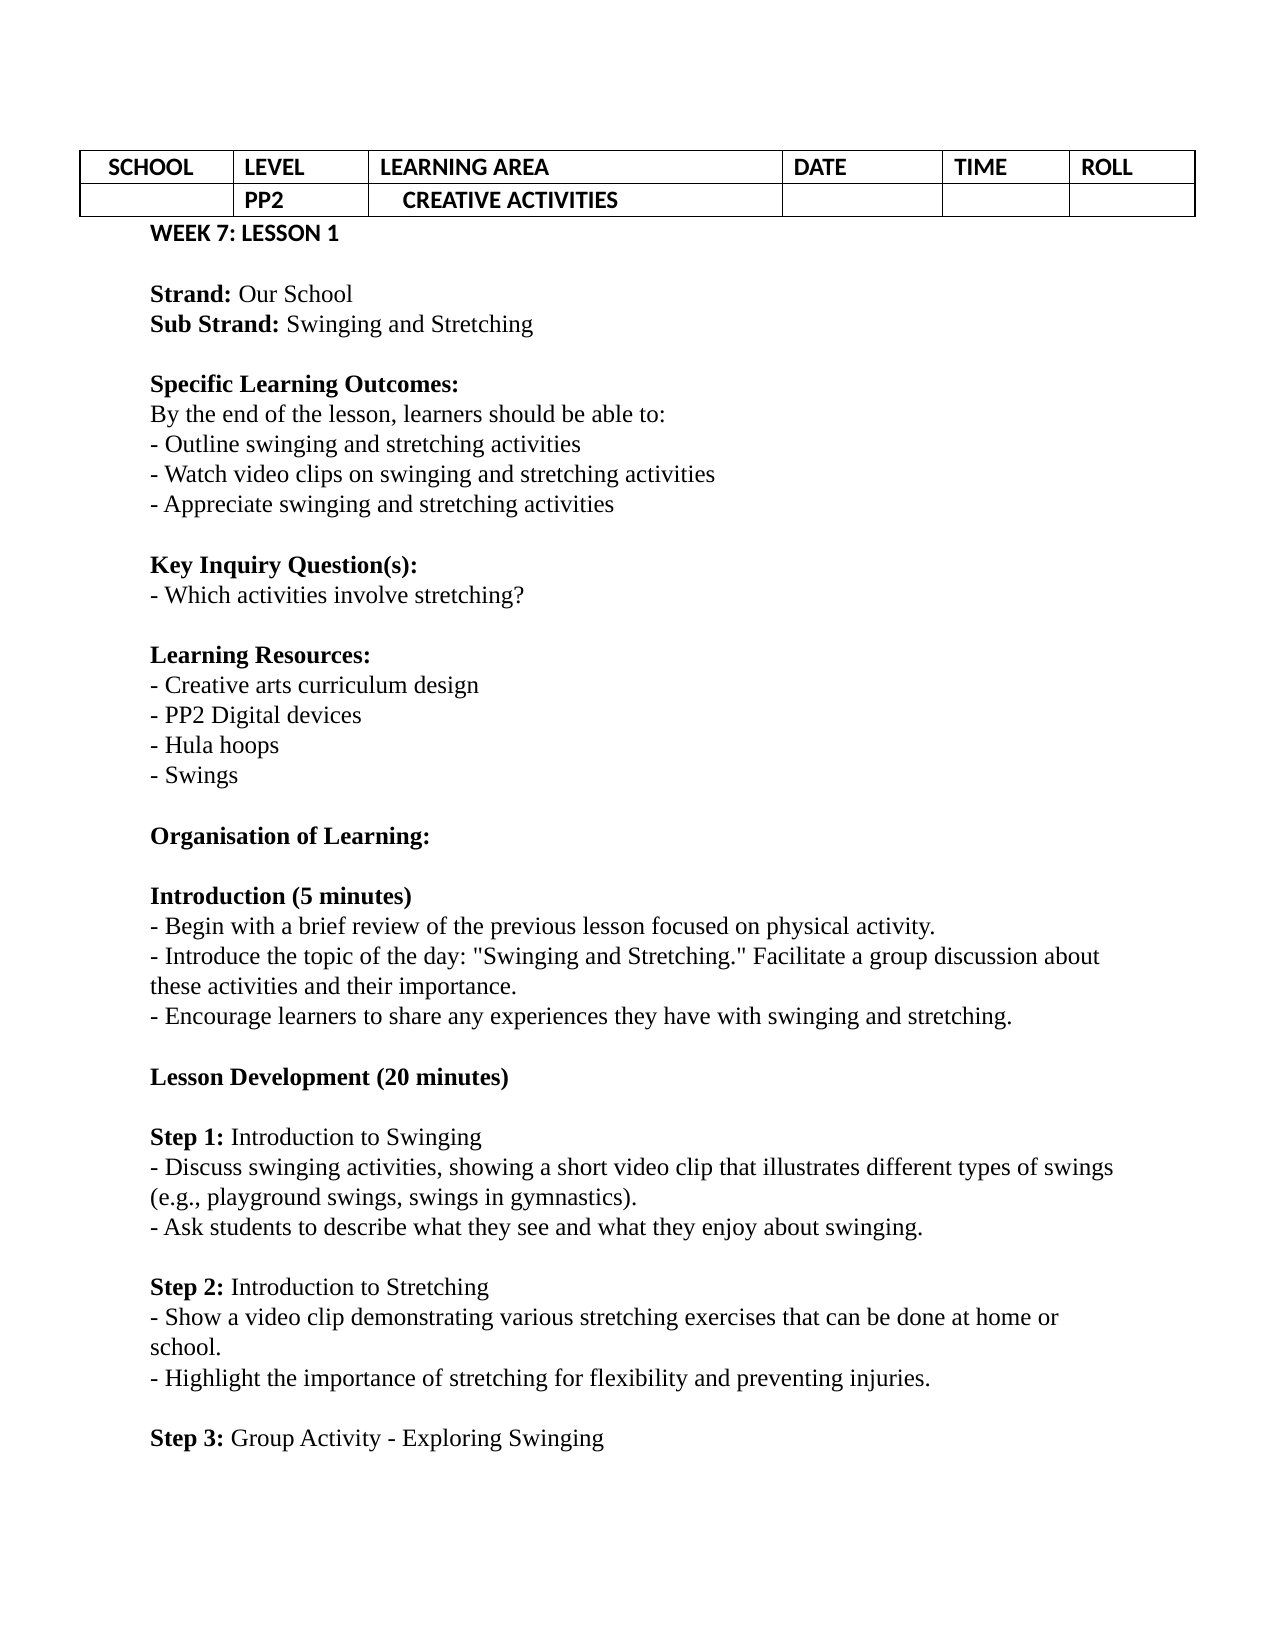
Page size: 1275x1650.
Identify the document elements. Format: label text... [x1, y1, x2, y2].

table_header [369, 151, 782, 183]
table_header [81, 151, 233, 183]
text - Show a video clip demonstrating various stretching exercises that can be done at home or school. [150, 1302, 1125, 1361]
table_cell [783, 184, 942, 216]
text Strand: Our School [150, 279, 1125, 308]
text - Introduce the topic of the day: "Swinging and Stretching." Facilitate a group discussion about these activities and their importance. [150, 941, 1125, 1000]
text By the end of the lesson, learners should be able to: [150, 399, 1125, 428]
text - Highlight the importance of stretching for flexibility and preventing injuries. [150, 1363, 1125, 1391]
text - Which activities involve stretching? [150, 580, 1125, 609]
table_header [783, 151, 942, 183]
text - Encourage learners to share any experiences they have with swinging and stretching. [150, 1001, 1125, 1030]
text - Begin with a brief review of the previous lesson focused on physical activity. [150, 911, 1125, 940]
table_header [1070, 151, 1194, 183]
text - Outline swinging and stretching activities [150, 429, 1125, 458]
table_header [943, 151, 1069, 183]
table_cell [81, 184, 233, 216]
text - Creative arts curriculum design [150, 670, 1125, 699]
text - Ask students to describe what they see and what they enjoy about swinging. [150, 1212, 1125, 1241]
text Sub Strand: Swinging and Stretching [150, 309, 1125, 338]
text Specific Learning Outcomes: [150, 369, 1125, 398]
text Introduction (5 minutes) [150, 881, 1125, 910]
text - Swings [150, 761, 1125, 789]
text - Appreciate swinging and stretching activities [150, 489, 1125, 518]
text Step 3: Group Activity - Exploring Swinging [150, 1423, 1125, 1452]
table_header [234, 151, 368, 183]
text Key Inquiry Question(s): [150, 550, 1125, 578]
text - Watch video clips on swinging and stretching activities [150, 459, 1125, 488]
text - PP2 Digital devices [150, 700, 1125, 729]
text Step 2: Introduction to Stretching [150, 1272, 1125, 1301]
text - Hula hoops [150, 730, 1125, 759]
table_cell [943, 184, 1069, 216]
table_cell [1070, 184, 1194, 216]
text Organisation of Learning: [150, 821, 1125, 849]
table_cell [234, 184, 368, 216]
text WEEK 7: LESSON 1 [150, 217, 1125, 247]
text - Discuss swinging activities, showing a short video clip that illustrates different types of swings (e.g., playground swings, swings in gymnastics). [150, 1152, 1125, 1211]
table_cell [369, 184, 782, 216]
text Lesson Development (20 minutes) [150, 1062, 1125, 1090]
text Step 1: Introduction to Swinging [150, 1122, 1125, 1151]
text Learning Resources: [150, 640, 1125, 669]
